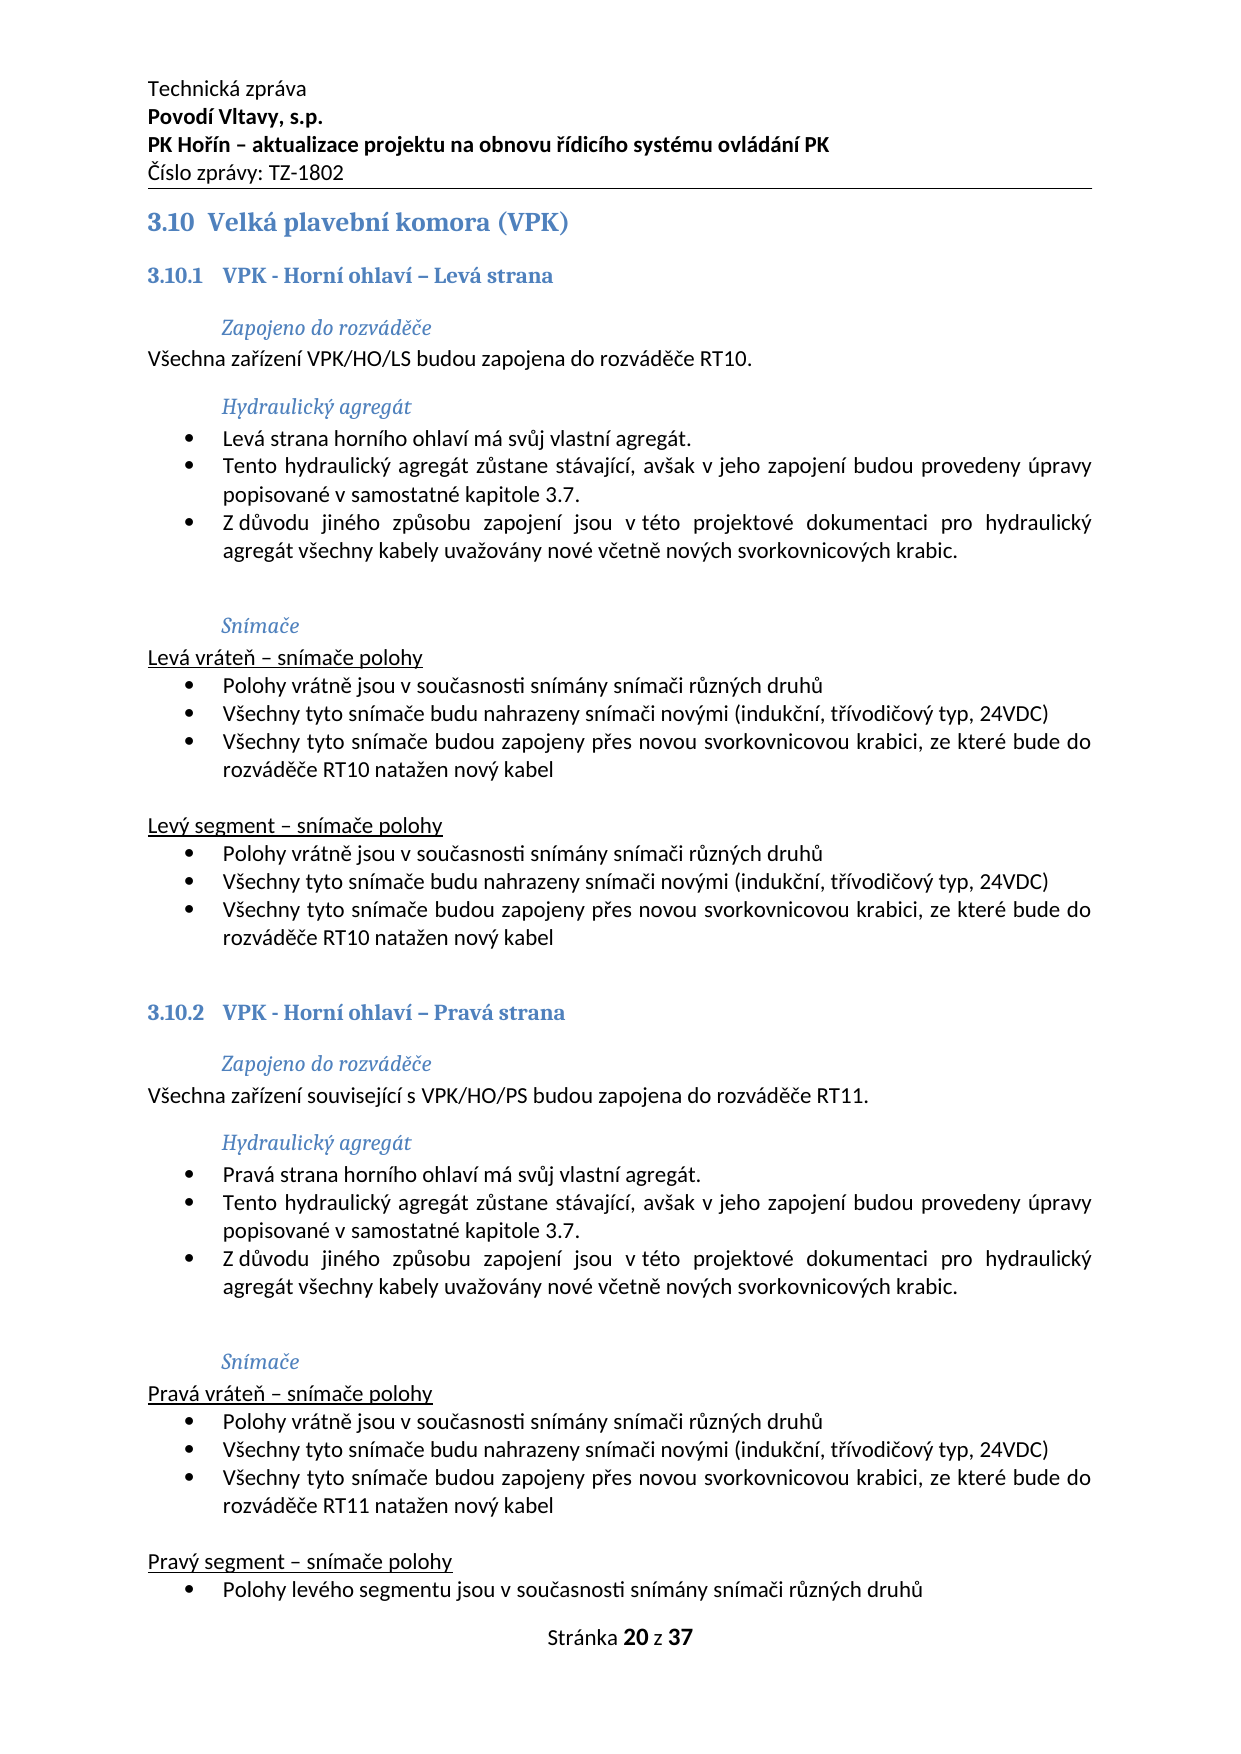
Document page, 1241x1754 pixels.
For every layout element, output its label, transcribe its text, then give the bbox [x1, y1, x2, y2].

text Všechna zařízení související s VPK/HO/PS budou zapojena do rozváděče RT11. [148, 1081, 1092, 1109]
list Všechny tyto snímače budu nahrazeny snímači novými (indukční, třívodičový typ, 24VDC) [185, 699, 1092, 727]
text VPK - Horní ohlaví – Levá strana [148, 263, 1092, 290]
list Polohy levého segmentu jsou v současnosti snímány snímači různých druhů [185, 1576, 1092, 1603]
text Pravá vráteň – snímače polohy [148, 1379, 1092, 1407]
subtitle Hydraulický agregát [148, 393, 1092, 420]
subtitle Hydraulický agregát [148, 1130, 1092, 1156]
list Tento hydraulický agregát zůstane stávající, avšak v jeho zapojení budou provedeny úpravy popisované v samostatné kapitole 2.7. [185, 1188, 1092, 1244]
list Tento hydraulický agregát zůstane stávající, avšak v jeho zapojení budou provedeny úpravy popisované v samostatné kapitole 2.7. [185, 452, 1092, 508]
text VPK - Horní ohlaví – Pravá strana [148, 1000, 1092, 1026]
list Všechny tyto snímače budu nahrazeny snímači novými (indukční, třívodičový typ, 24VDC) [185, 867, 1092, 895]
subtitle Snímače [148, 1349, 1092, 1376]
list Všechny tyto snímače budou zapojeny přes novou svorkovnicovou krabici, ze které bude do rozváděče RT10 natažen nový kabel [185, 895, 1092, 951]
subtitle Zapojeno do rozváděče [148, 1051, 1092, 1077]
list Z důvodu jiného způsobu zapojení jsou v této projektové dokumentaci pro hydraulický agregát všechny kabely uvažovány nové včetně nových svorkovnicových krabic. [185, 1244, 1092, 1300]
list Pravá strana horního ohlaví má svůj vlastní agregát. [185, 1160, 1092, 1188]
list Všechny tyto snímače budou zapojeny přes novou svorkovnicovou krabici, ze které bude do rozváděče RT10 natažen nový kabel [185, 727, 1092, 783]
text Velká plavební komora (VPK) [148, 207, 1092, 238]
subtitle Snímače [148, 613, 1092, 639]
subtitle Zapojeno do rozváděče [148, 314, 1092, 341]
list Všechny tyto snímače budu nahrazeny snímači novými (indukční, třívodičový typ, 24VDC) [185, 1435, 1092, 1463]
text Levý segment – snímače polohy [148, 811, 1092, 839]
list Z důvodu jiného způsobu zapojení jsou v této projektové dokumentaci pro hydraulický agregát všechny kabely uvažovány nové včetně nových svorkovnicových krabic. [185, 508, 1092, 564]
list Polohy vrátně jsou v současnosti snímány snímači různých druhů [185, 839, 1092, 867]
text Levá vráteň – snímače polohy [148, 643, 1092, 671]
text Všechna zařízení VPK/HO/LS budou zapojena do rozváděče RT10. [148, 344, 1092, 373]
list Levá strana horního ohlaví má svůj vlastní agregát. [185, 424, 1092, 452]
list Polohy vrátně jsou v současnosti snímány snímači různých druhů [185, 1407, 1092, 1435]
list Polohy vrátně jsou v současnosti snímány snímači různých druhů [185, 671, 1092, 699]
text Pravý segment – snímače polohy [148, 1547, 1092, 1576]
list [185, 1463, 1092, 1519]
